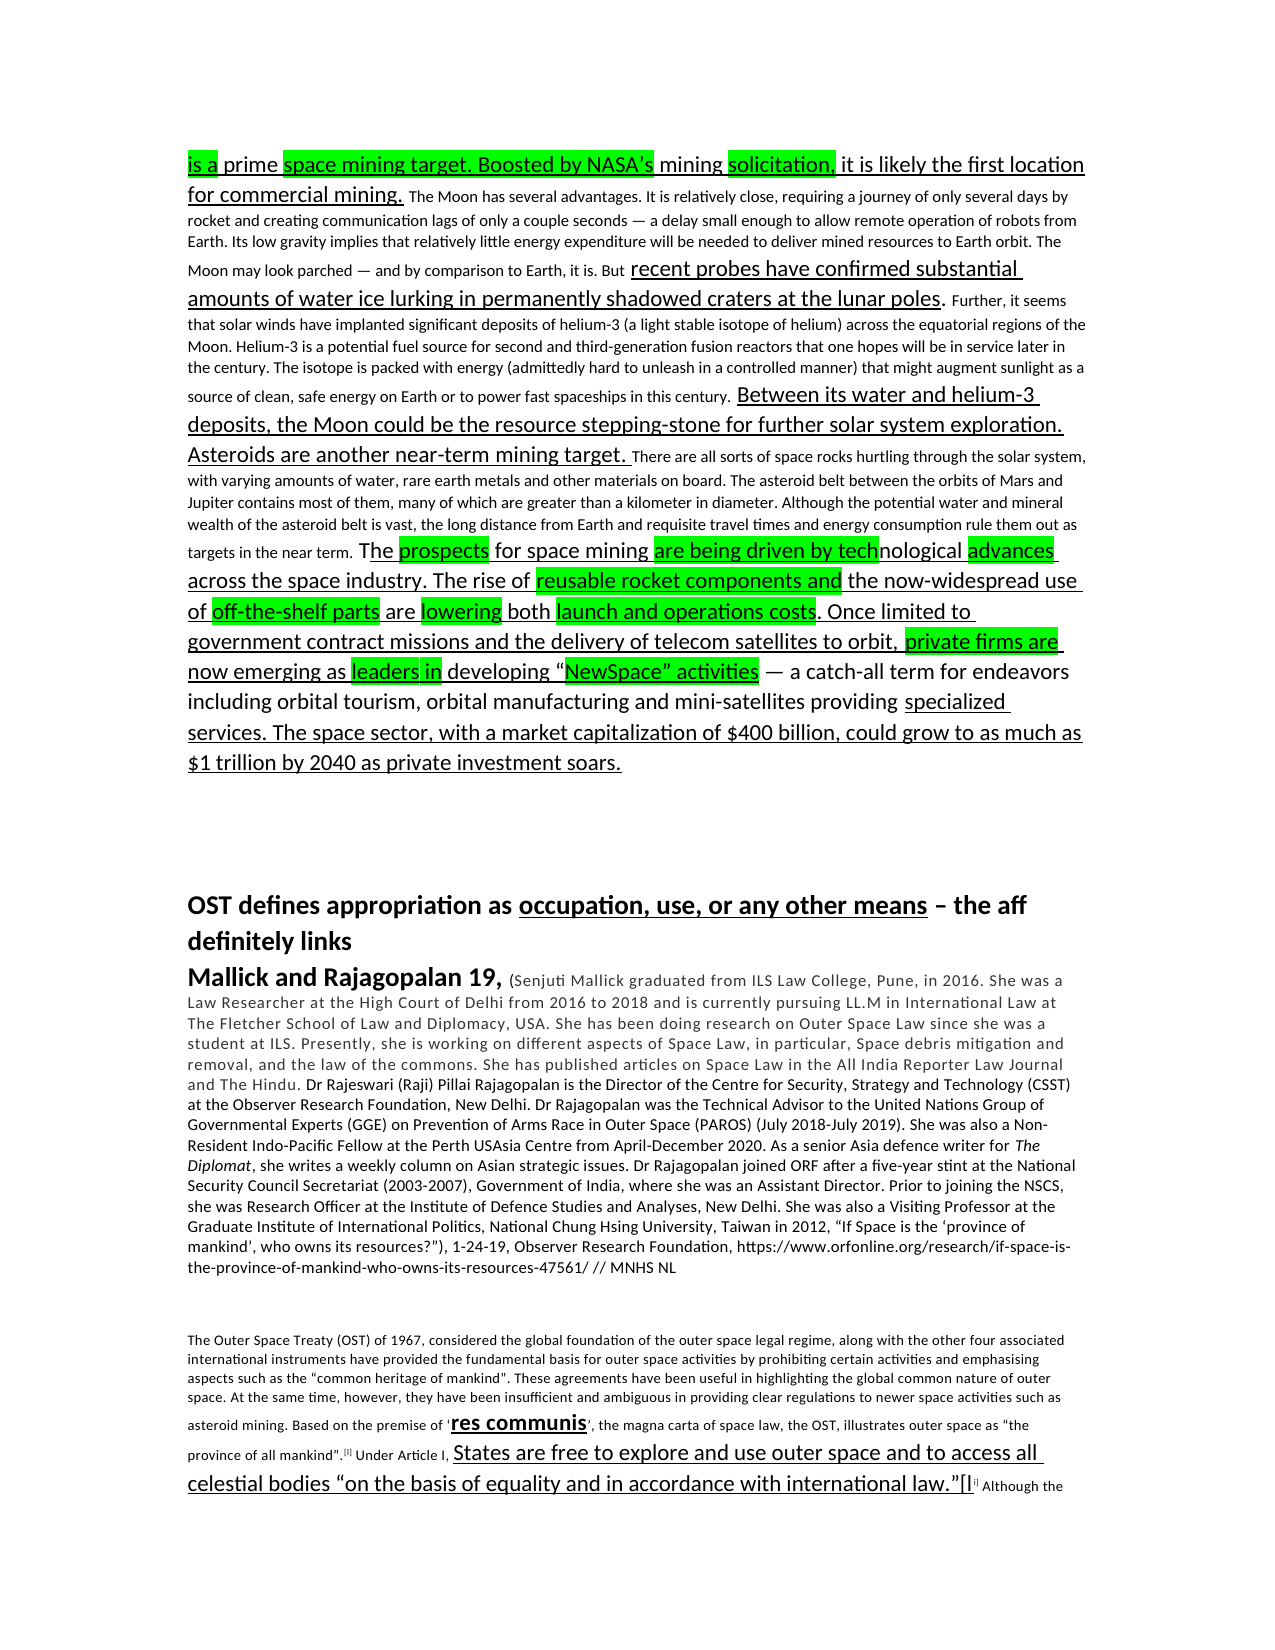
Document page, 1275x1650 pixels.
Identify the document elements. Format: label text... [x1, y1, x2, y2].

text Mallick and Rajagopalan 19, (Senjuti Mallick graduated from ILS Law College, Pune, in 2016. She was a Law Researcher at the High Court of Delhi from 2016 to 2018 and is currently pursuing LL.M in International Law at The Fletcher School of Law and Diplomacy, USA. She has been doing research on Outer Space Law since she was a student at ILS. Presently, she is working on different aspects of Space Law, in particular, Space debris mitigation and removal, and the law of the commons. She has published articles on Space Law in the All India Reporter Law Journal and The Hindu. Dr Rajeswari (Raji) Pillai Rajagopalan is the Director of the Centre for Security, Strategy and Technology (CSST) at the Observer Research Foundation, New Delhi. Dr Rajagopalan was the Technical Advisor to the United Nations Group of Governmental Experts (GGE) on Prevention of Arms Race in Outer Space (PAROS) (July 2018-July 2019). She was also a Non-Resident Indo-Pacific Fellow at the Perth USAsia Centre from April-December 2020. As a senior Asia defence writer for The Diplomat, she writes a weekly column on Asian strategic issues. Dr Rajagopalan joined ORF after a five-year stint at the National Security Council Secretariat (2003-2007), Government of India, where she was an Assistant Director. Prior to joining the NSCS, she was Research Officer at the Institute of Defence Studies and Analyses, New Delhi. She was also a Visiting Professor at the Graduate Institute of International Politics, National Chung Hsing University, Taiwan in 2012, “If Space is the ‘province of mankind’, who owns its resources?”), 1-24-19, Observer Research Foundation, https://www.orfonline.org/research/if-space-is-the-province-of-mankind-who-owns-its-resources-47561/ // MNHS NL [187, 960, 1087, 1277]
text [187, 150, 1087, 776]
subtitle OST defines appropriation as occupation, use, or any other means – the aff definitely links [187, 888, 1087, 957]
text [187, 1331, 1087, 1497]
